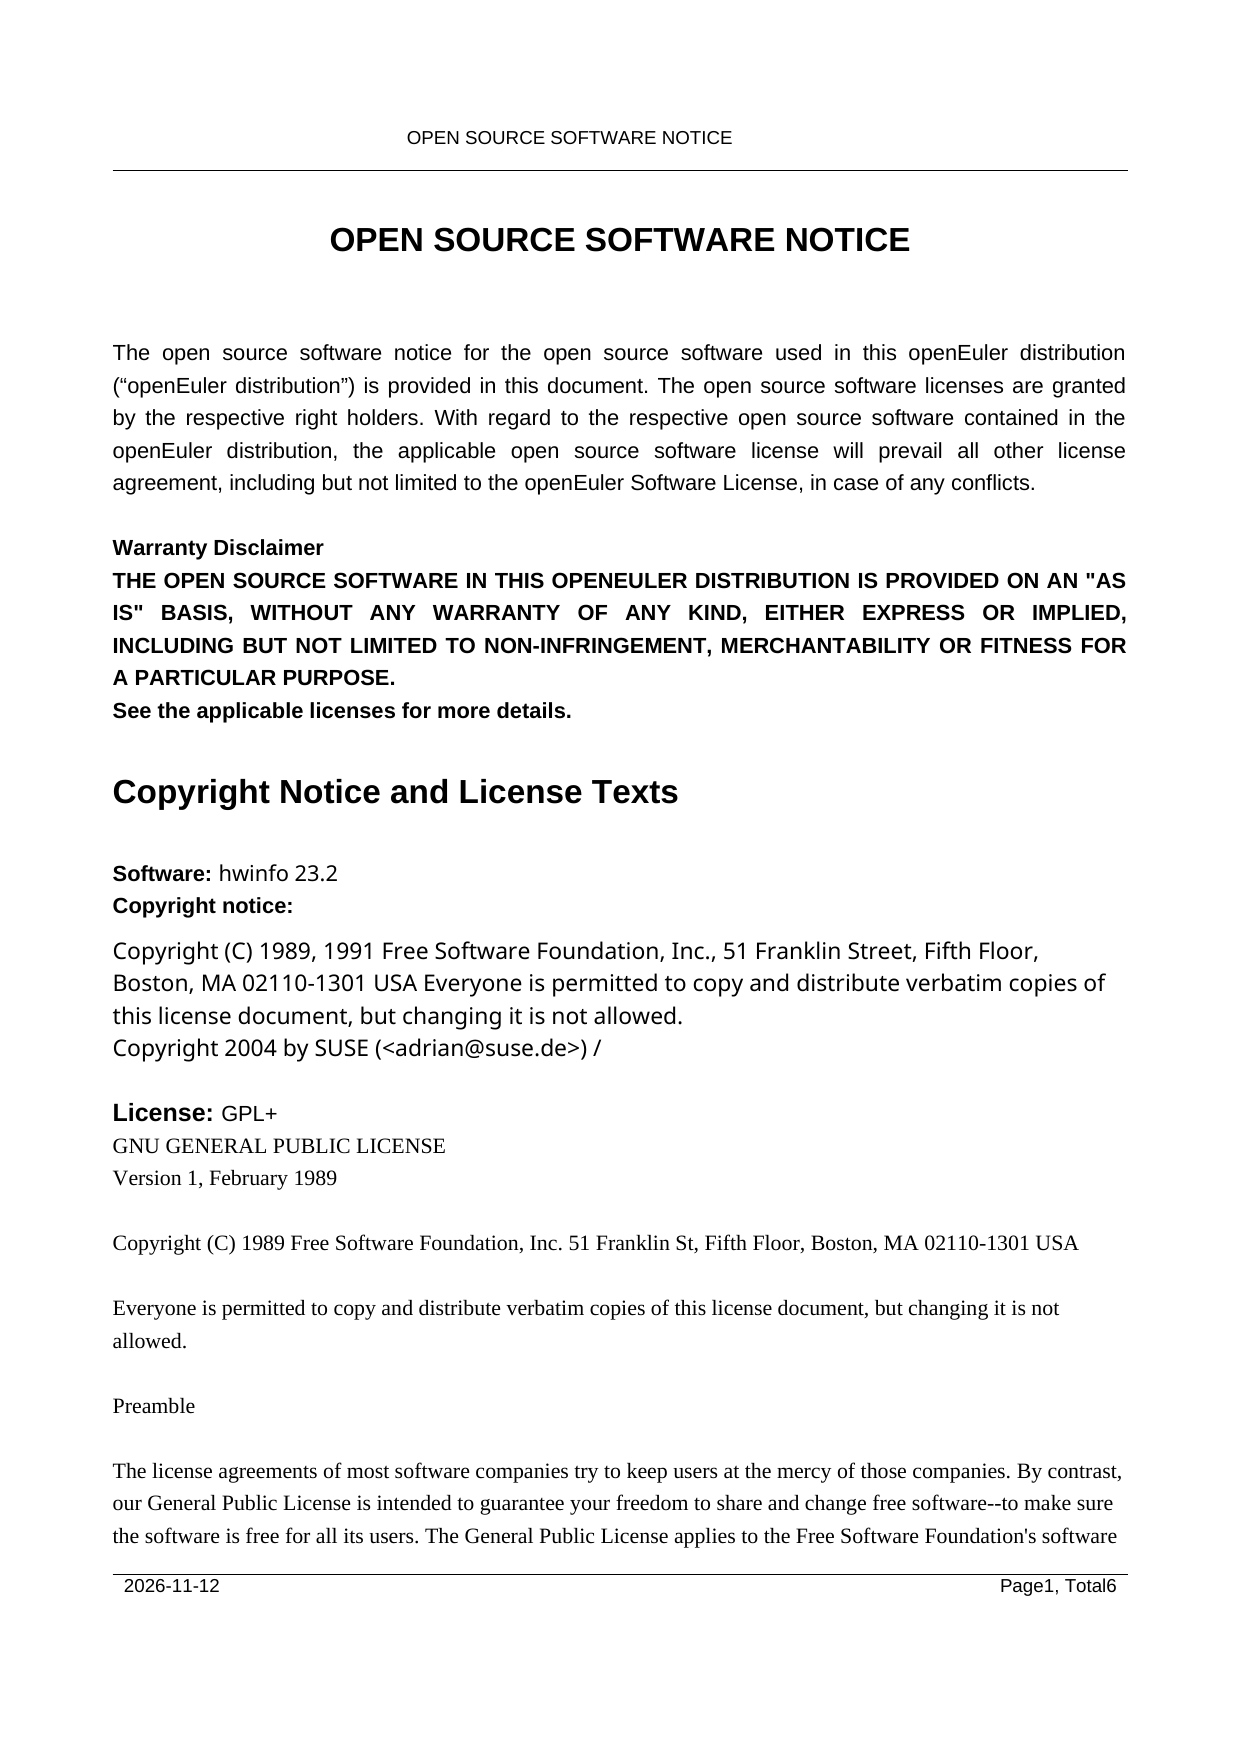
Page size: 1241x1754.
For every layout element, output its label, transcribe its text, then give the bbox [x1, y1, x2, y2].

text Copyright (C) 1989, 1991 Free Software Foundation, Inc., 51 Franklin Street, Fifth Floor, Boston, MA 02110-1301 USA Everyone is permitted to copy and distribute verbatim copies of this license document, but changing it is not allowed. Copyright 2004 by SUSE (<adrian@suse.de>) / [112, 934, 1128, 1096]
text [112, 1129, 1128, 1551]
text OPEN SOURCE SOFTWARE NOTICE [112, 206, 1128, 271]
text The open source software notice for the open source software used in this openEuler distribution (“openEuler distribution”) is provided in this document. The open source software licenses are granted by the respective right holders. With regard to the respective open source software contained in the openEuler distribution, the applicable open source software license will prevail all other license agreement, including but not limited to the openEuler Software License, in case of any conflicts. [112, 336, 1128, 499]
text THE OPEN SOURCE SOFTWARE IN THIS OPENEULER DISTRIBUTION IS PROVIDED ON AN "AS IS" BASIS, WITHOUT ANY WARRANTY OF ANY KIND, EITHER EXPRESS OR IMPLIED, INCLUDING BUT NOT LIMITED TO NON-INFRINGEMENT, MERCHANTABILITY OR FITNESS FOR A PARTICULAR PURPOSE. See the applicable licenses for more details. [112, 564, 1128, 726]
text Copyright Notice and License Texts [112, 759, 1128, 824]
text License: GPL+ [112, 1096, 1128, 1129]
text Copyright notice: [112, 889, 1128, 921]
title Software: hwinfo 23.2 [112, 856, 1128, 889]
text Warranty Disclaimer [112, 531, 1128, 564]
